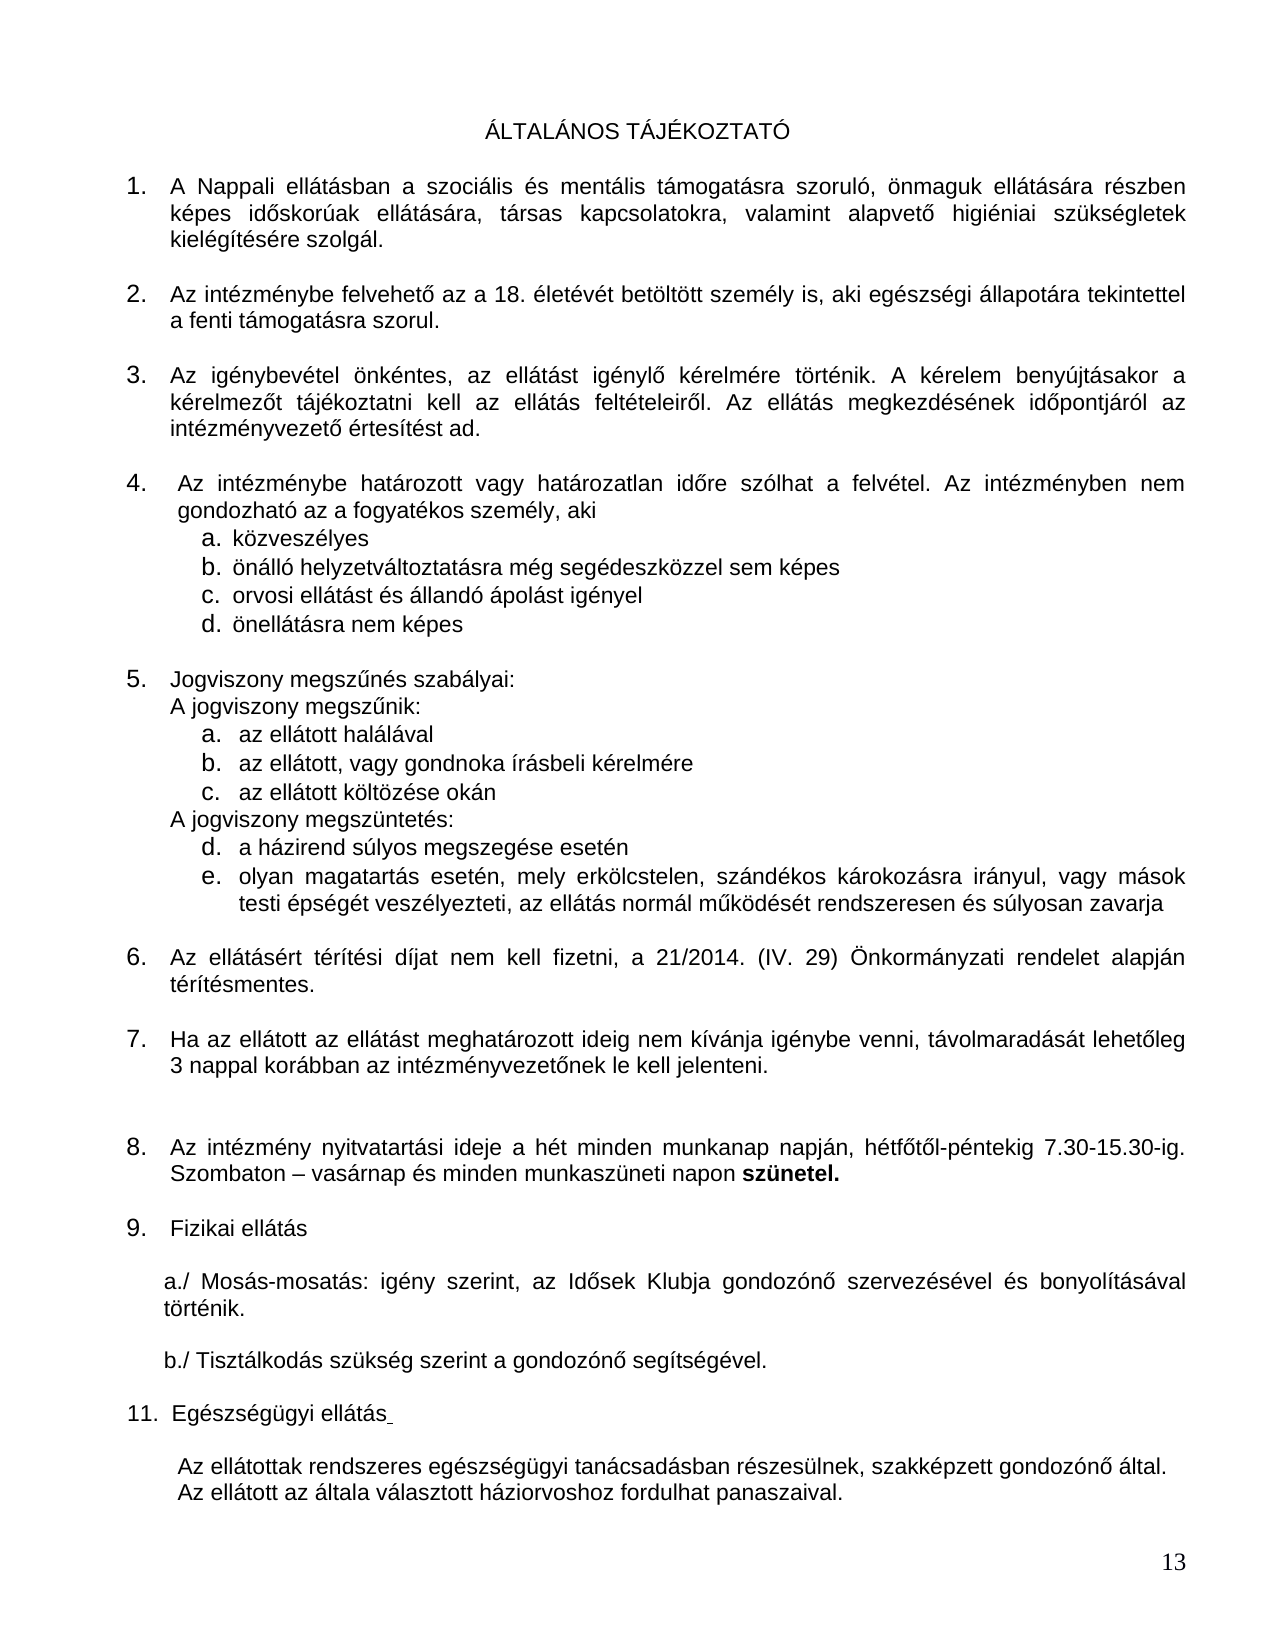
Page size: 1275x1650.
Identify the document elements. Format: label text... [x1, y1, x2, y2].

text 11. Egészségügyi ellátás [89, 1400, 1186, 1426]
text a./ Mosás-mosatás: igény szerint, az Idősek Klubja gondozónő szervezésével és bonyolításával történik. [164, 1268, 1186, 1321]
list Az intézmény nyitvatartási ideje a hét minden munkanap napján, hétfőtől-péntekig 7.30-15.30-ig. Szombaton – vasárnap és minden munkaszüneti napon szünetel. [126, 1132, 1186, 1187]
list Ha az ellátott az ellátást meghatározott ideig nem kívánja igénybe venni, távolmaradását lehetőleg 3 nappal korábban az intézményvezetőnek le kell jelenteni. [126, 1024, 1186, 1079]
list az ellátott halálával [201, 719, 1186, 748]
text Az ellátottak rendszeres egészségügyi tanácsadásban részesülnek, szakképzett gondozónő által. [113, 1453, 1186, 1479]
list az ellátott, vagy gondnoka írásbeli kérelmére [201, 748, 1186, 777]
list közveszélyes [201, 523, 1186, 552]
list Az intézménybe felvehető az a 18. életévét betöltött személy is, aki egészségi állapotára tekintettel a fenti támogatásra szorul. [126, 279, 1186, 334]
text A jogviszony megszüntetés: [89, 806, 1186, 832]
list Az igénybevétel önkéntes, az ellátást igénylő kérelmére történik. A kérelem benyújtásakor a kérelmezőt tájékoztatni kell az ellátás feltételeiről. Az ellátás megkezdésének időpontjáról az intézményvezető értesítést ad. [126, 360, 1186, 442]
list Az intézménybe határozott vagy határozatlan időre szólhat a felvétel. Az intézményben nem gondozható az a fogyatékos személy, aki [126, 468, 1186, 523]
list Fizikai ellátás [126, 1213, 1186, 1242]
text A jogviszony megszűnik: [170, 693, 1186, 719]
text b./ Tisztálkodás szükség szerint a gondozónő segítségével. [164, 1347, 1186, 1373]
text Az ellátott az általa választott háziorvoshoz fordulhat panaszaival. [113, 1479, 1186, 1505]
list Jogviszony megszűnés szabályai: [126, 664, 1186, 693]
list orvosi ellátást és állandó ápolást igényel [201, 581, 1186, 609]
list a házirend súlyos megszegése esetén [201, 832, 1186, 861]
text ÁLTALÁNOS TÁJÉKOZTATÓ [89, 118, 1186, 144]
list olyan magatartás esetén, mely erkölcstelen, szándékos károkozásra irányul, vagy mások testi épségét veszélyezteti, az ellátás normál működését rendszeresen és súlyosan zavarja [201, 861, 1186, 916]
list Az ellátásért térítési díjat nem kell fizetni, a 21/2014. (IV. 29) Önkormányzati rendelet alapján térítésmentes. [126, 942, 1186, 997]
list önellátásra nem képes [201, 609, 1186, 638]
list A Nappali ellátásban a szociális és mentális támogatásra szoruló, önmaguk ellátására részben képes időskorúak ellátására, társas kapcsolatokra, valamint alapvető higiéniai szükségletek kielégítésére szolgál. [126, 171, 1186, 252]
list önálló helyzetváltoztatásra még segédeszközzel sem képes [201, 552, 1186, 581]
list az ellátott költözése okán [201, 777, 1186, 806]
